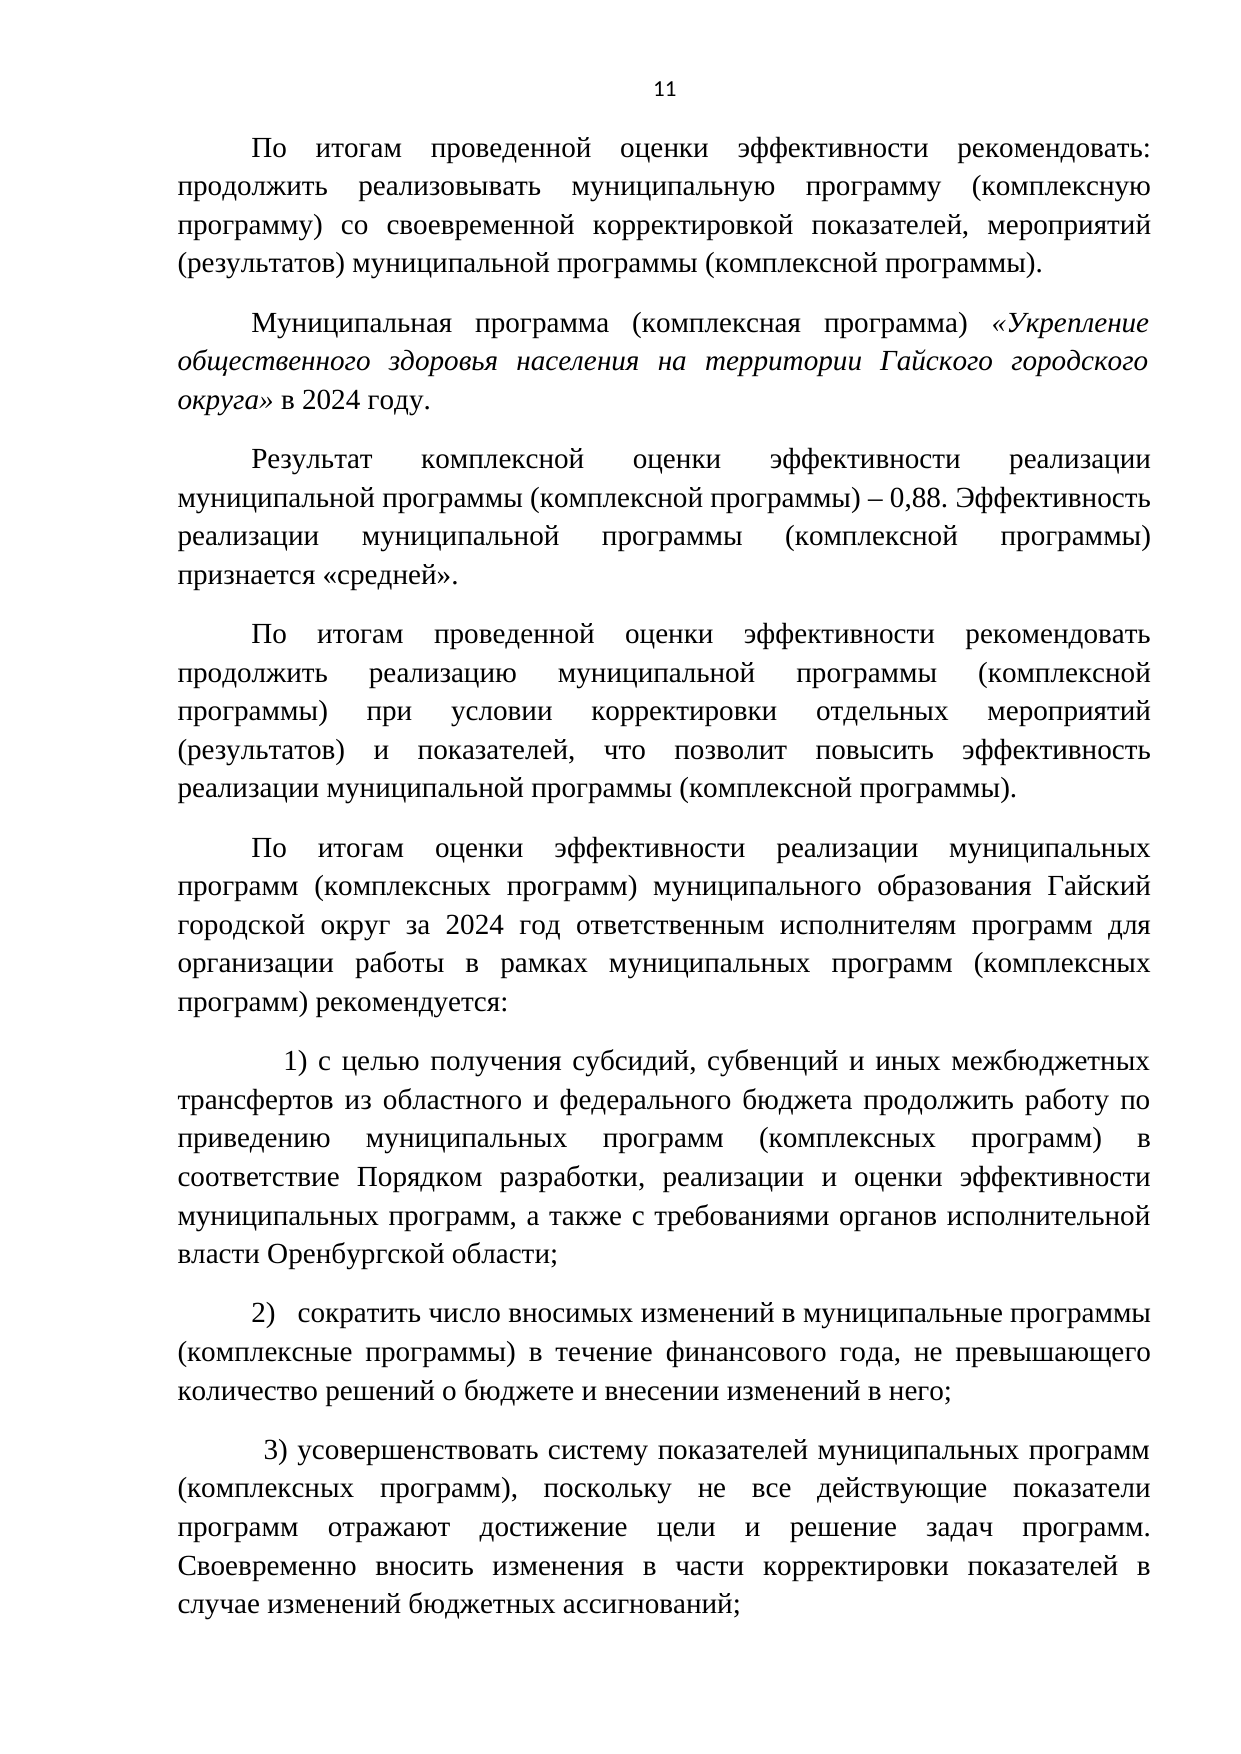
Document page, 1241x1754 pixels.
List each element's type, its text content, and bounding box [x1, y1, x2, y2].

text По итогам оценки эффективности реализации муниципальных программ (комплексных программ) муниципального образования Гайский городской округ за 2024 год ответственным исполнителям программ для организации работы в рамках муниципальных программ (комплексных программ) рекомендуется: [177, 830, 1152, 1018]
text По итогам проведенной оценки эффективности рекомендовать: продолжить реализовывать муниципальную программу (комплексную программу) со своевременной корректировкой показателей, мероприятий (результатов) муниципальной программы (комплексной программы). [177, 130, 1152, 279]
text 2) сократить число вносимых изменений в муниципальные программы (комплексные программы) в течение финансового года, не превышающего количество решений о бюджете и внесении изменений в него; [177, 1296, 1152, 1406]
text 1) с целью получения субсидий, субвенций и иных межбюджетных трансфертов из областного и федерального бюджета продолжить работу по приведению муниципальных программ (комплексных программ) в соответствие Порядком разработки, реализации и оценки эффективности муниципальных программ, а также с требованиями органов исполнительной власти Оренбургской области; [177, 1043, 1152, 1270]
text 3) усовершенствовать систему показателей муниципальных программ (комплексных программ), поскольку не все действующие показатели программ отражают достижение цели и решение задач программ. Своевременно вносить изменения в части корректировки показателей в случае изменений бюджетных ассигнований; [177, 1432, 1152, 1620]
text Результат комплексной оценки эффективности реализации муниципальной программы (комплексной программы) – 0,88. Эффективность реализации муниципальной программы (комплексной программы) признается «средней». [177, 441, 1152, 591]
text По итогам проведенной оценки эффективности рекомендовать продолжить реализацию муниципальной программы (комплексной программы) при условии корректировки отдельных мероприятий (результатов) и показателей, что позволит повысить эффективность реализации муниципальной программы (комплексной программы). [177, 616, 1152, 804]
text Муниципальная программа (комплексная программа) «Укрепление общественного здоровья населения на территории Гайского городского округа» в 2024 году. [177, 305, 1152, 416]
